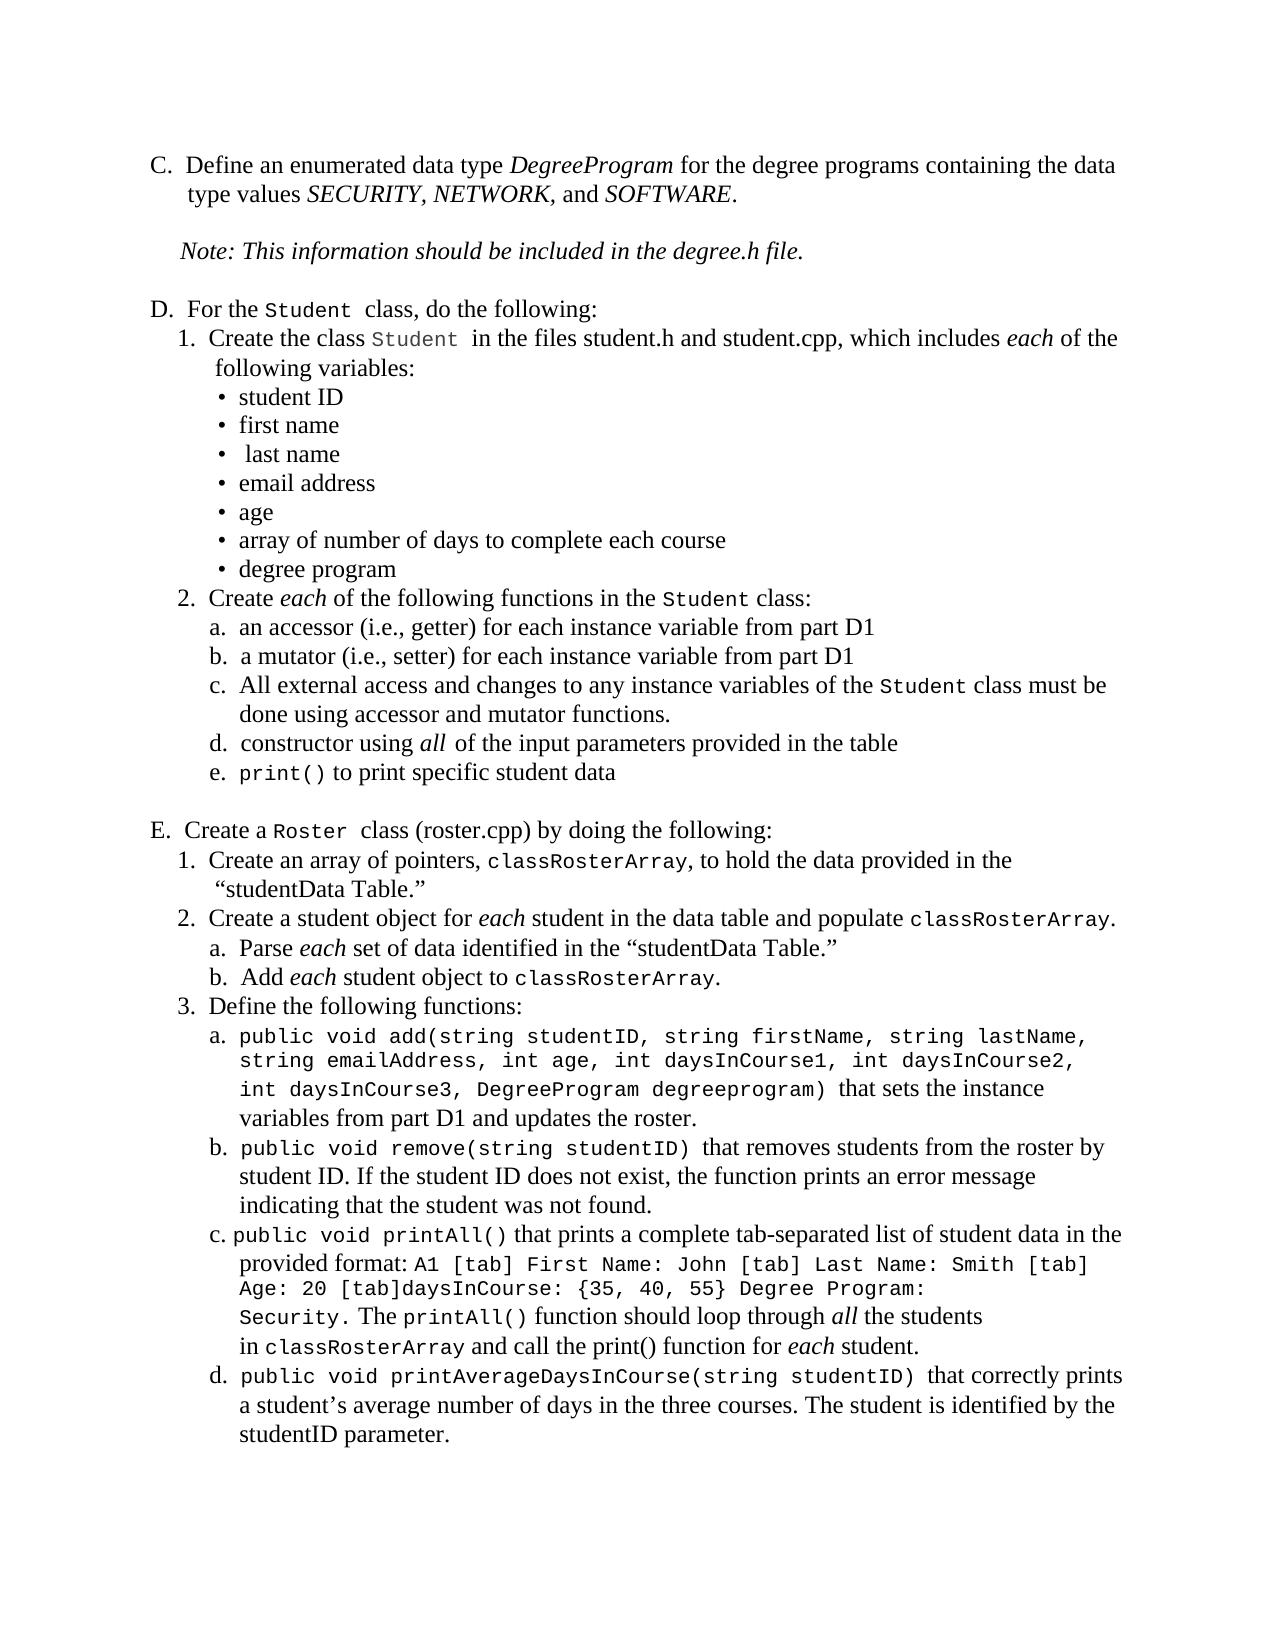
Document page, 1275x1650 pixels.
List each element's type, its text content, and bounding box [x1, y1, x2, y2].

text a. Parse each set of data identified in the “studentData Table.” [209, 933, 1125, 962]
text • first name [217, 410, 1125, 439]
text D. For the Student class, do the following: [150, 294, 1125, 323]
text Note: This information should be included in the degree.h file. [180, 236, 1125, 294]
text d. constructor using all of the input parameters provided in the table [209, 728, 1125, 757]
text b. public void remove(string studentID) that removes students from the roster by student ID. If the student ID does not exist, the function prints an error message indicating that the student was not found. [209, 1132, 1125, 1219]
text • age [217, 497, 1125, 525]
text c. public void printAll() that prints a complete tab-separated list of student data in the provided format: A1 [tab] First Name: John [tab] Last Name: Smith [tab] Age: 20 [tab]daysInCourse: {35, 40, 55} Degree Program: Security. The printAll() function should loop through all the students in classRosterArray and call the print() function for each student. [209, 1219, 1125, 1361]
text • array of number of days to complete each course [217, 525, 1125, 554]
text 1. Create the class Student in the files student.h and student.cpp, which includes each of the following variables: [177, 323, 1125, 382]
text • email address [217, 468, 1125, 497]
text a. public void add(string studentID, string firstName, string lastName, string emailAddress, int age, int daysInCourse1, int daysInCourse2, int daysInCourse3, DegreeProgram degreeprogram) that sets the instance variables from part D1 and updates the roster. [209, 1020, 1125, 1132]
text a. an accessor (i.e., getter) for each instance variable from part D1 [209, 612, 1125, 641]
text 2. Create each of the following functions in the Student class: [177, 583, 1125, 612]
text • last name [217, 439, 1125, 468]
text • degree program [217, 554, 1125, 583]
text E. Create a Roster class (roster.cpp) by doing the following: [150, 815, 1125, 845]
text 2. Create a student object for each student in the data table and populate classRosterArray. [177, 903, 1125, 933]
text b. a mutator (i.e., setter) for each instance variable from part D1 [209, 641, 1125, 670]
text e. print() to print specific student data [209, 757, 1125, 815]
text • student ID [217, 382, 1125, 410]
text d. public void printAverageDaysInCourse(string studentID) that correctly prints a student’s average number of days in the three courses. The student is identified by the studentID parameter. [209, 1361, 1125, 1448]
text 1. Create an array of pointers, classRosterArray, to hold the data provided in the “studentData Table.” [177, 845, 1125, 903]
text c. All external access and changes to any instance variables of the Student class must be done using accessor and mutator functions. [209, 670, 1125, 728]
text 3. Define the following functions: [177, 991, 1125, 1020]
text C. Define an enumerated data type DegreeProgram for the degree programs containing the data type values SECURITY, NETWORK, and SOFTWARE. [150, 150, 1125, 236]
text b. Add each student object to classRosterArray. [209, 962, 1125, 991]
